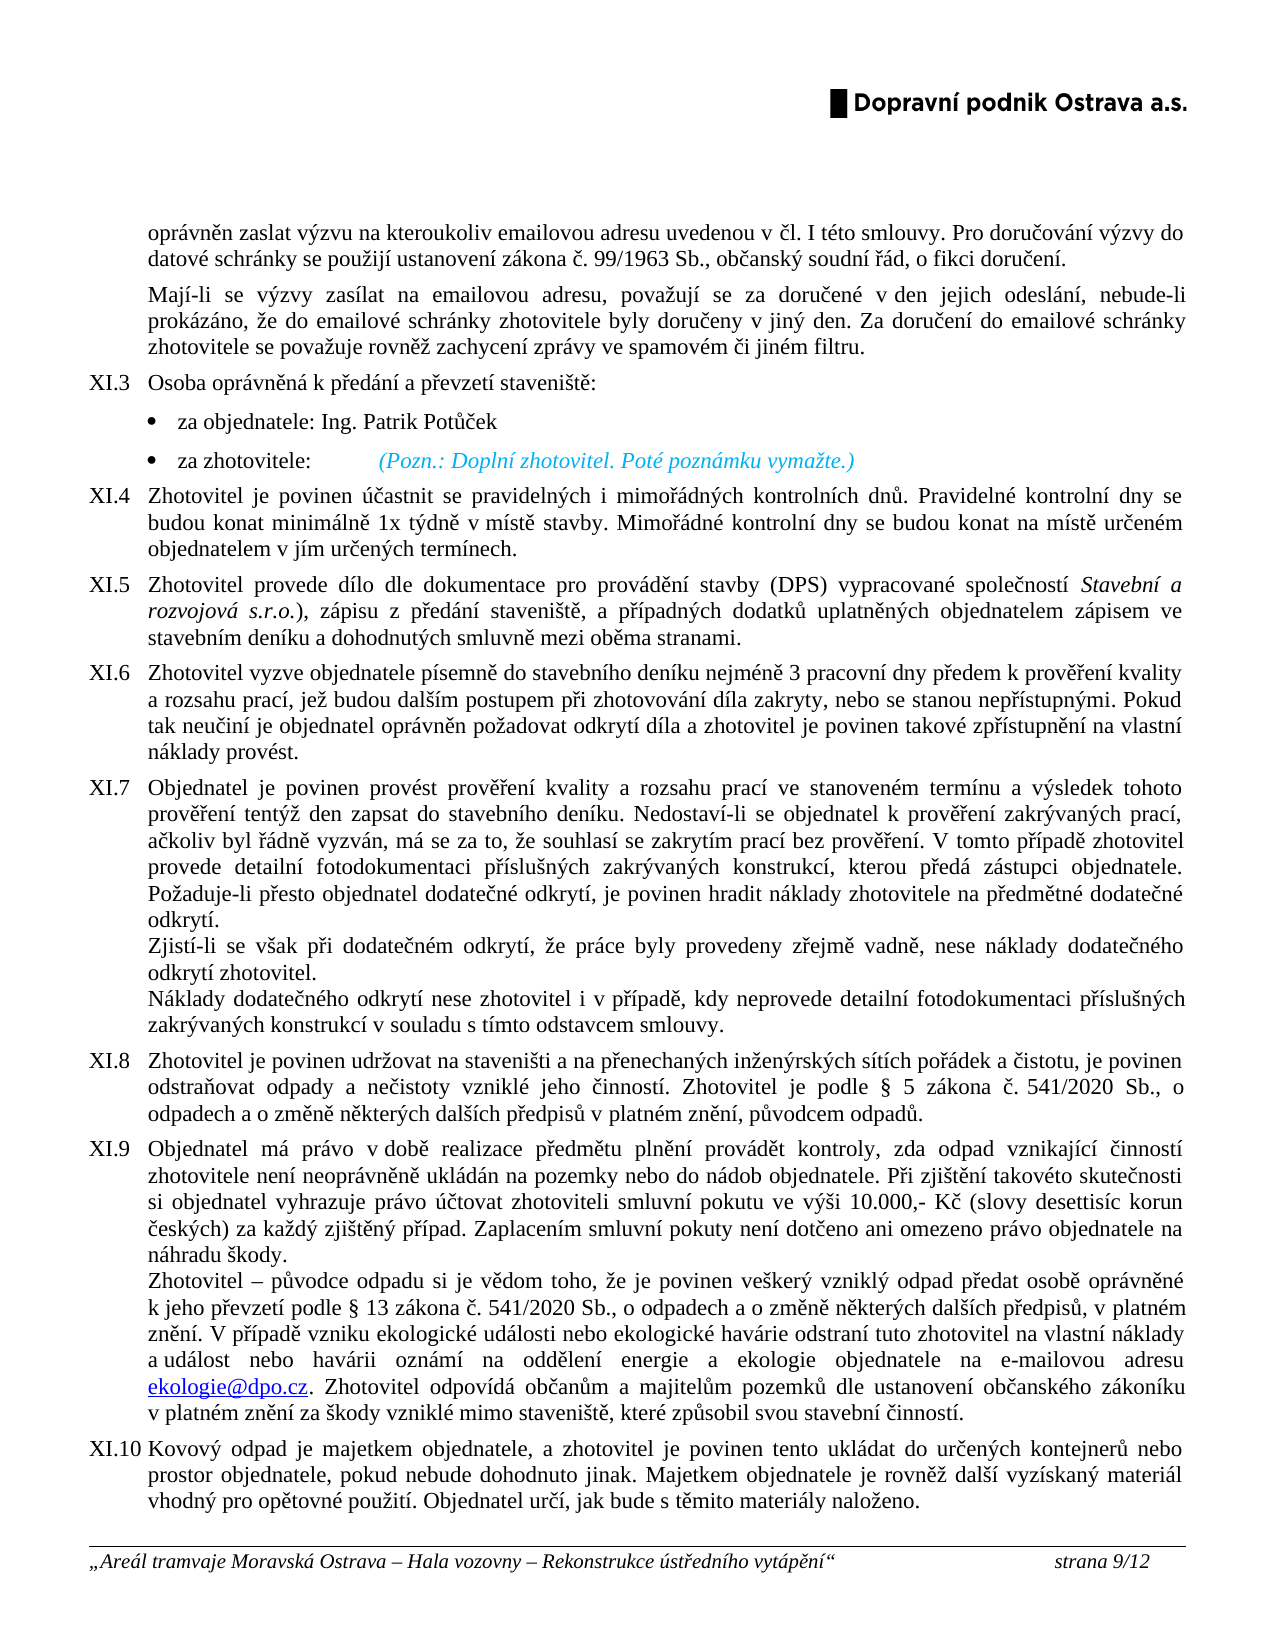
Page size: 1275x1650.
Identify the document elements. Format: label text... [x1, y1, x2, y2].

list Zhotovitel provede dílo dle dokumentace pro provádění stavby (DPS) vypracované společností Stavební a rozvojová s.r.o.), zápisu z předání staveniště, a případných dodatků uplatněných objednatelem zápisem ve stavebním deníku a dohodnutých smluvně mezi oběma stranami. [89, 571, 1184, 650]
list Osoba oprávněná k předání a převzetí staveniště: [89, 369, 1184, 395]
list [148, 218, 1184, 271]
picture [830, 89, 1187, 118]
list Objednatel má právo v době realizace předmětu plnění provádět kontroly, zda odpad vznikající činností zhotovitele není neoprávněně ukládán na pozemky nebo do nádob objednatele. Při zjištění takovéto skutečnosti si objednatel vyhrazuje právo účtovat zhotoviteli smluvní pokutu ve výši 10.000,- Kč (slovy desettisíc korun českých) za každý zjištěný případ. Zaplacením smluvní pokuty není dotčeno ani omezeno právo objednatele na náhradu škody. [89, 1136, 1184, 1267]
list Zhotovitel vyzve objednatele písemně do stavebního deníku nejméně 3 pracovní dny předem k prověření kvality a rozsahu prací, jež budou dalším postupem při zhotovování díla zakryty, nebo se stanou nepřístupnými. Pokud tak neučiní je objednatel oprávněn požadovat odkrytí díla a zhotovitel je povinen takové zpřístupnění na vlastní náklady provést. [89, 659, 1184, 765]
list Objednatel je povinen provést prověření kvality a rozsahu prací ve stanoveném termínu a výsledek tohoto prověření tentýž den zapsat do stavebního deníku. Nedostaví-li se objednatel k prověření zakrývaných prací, ačkoliv byl řádně vyzván, má se za to, že souhlasí se zakrytím prací bez prověření. V tomto případě zhotovitel provede detailní fotodokumentaci příslušných zakrývaných konstrukcí, kterou předá zástupci objednatele. Požaduje-li přesto objednatel dodatečné odkrytí, je povinen hradit náklady zhotovitele na předmětné dodatečné odkrytí. [89, 774, 1184, 932]
list Zhotovitel je povinen udržovat na staveništi a na přenechaných inženýrských sítích pořádek a čistotu, je povinen odstraňovat odpady a nečistoty vzniklé jeho činností. Zhotovitel je podle § 5 zákona č. 541/2020 Sb., o odpadech a o změně některých dalších předpisů v platném znění, původcem odpadů. [89, 1047, 1184, 1126]
list za objednatele: Ing. Patrik Potůček [148, 408, 1186, 434]
text Náklady dodatečného odkrytí nese zhotovitel i v případě, kdy neprovede detailní fotodokumentaci příslušných zakrývaných konstrukcí v souladu s tímto odstavcem smlouvy. [148, 985, 1186, 1038]
text Zhotovitel – původce odpadu si je vědom toho, že je povinen veškerý vzniklý odpad předat osobě oprávněné k jeho převzetí podle § 13 zákona č. 541/2020 Sb., o odpadech a o změně některých dalších předpisů, v platném znění. V případě vzniku ekologické události nebo ekologické havárie odstraní tuto zhotovitel na vlastní náklady a událost nebo havárii oznámí na oddělení energie a ekologie objednatele na e-mailovou adresu ekologie@dpo.cz. Zhotovitel odpovídá občanům a majitelům pozemků dle ustanovení občanského zákoníku v platném znění za škody vzniklé mimo staveniště, které způsobil svou stavební činností. [148, 1267, 1186, 1425]
list Zhotovitel je povinen účastnit se pravidelných i mimořádných kontrolních dnů. Pravidelné kontrolní dny se budou konat minimálně 1x týdně v místě stavby. Mimořádné kontrolní dny se budou konat na místě určeném objednatelem v jím určených termínech. [89, 482, 1184, 562]
text Mají-li se výzvy zasílat na emailovou adresu, považují se za doručené v den jejich odeslání, nebude-li prokázáno, že do emailové schránky zhotovitele byly doručeny v jiný den. Za doručení do emailové schránky zhotovitele se považuje rovněž zachycení zprávy ve spamovém či jiném filtru. [148, 281, 1186, 360]
text Zjistí-li se však při dodatečném odkrytí, že práce byly provedeny zřejmě vadně, nese náklady dodatečného odkrytí zhotovitel. [148, 932, 1186, 985]
list za zhotovitele: investi(Pozn.: Doplní zhotovitel. Poté poznámku vymažte.) [148, 447, 1186, 473]
list Kovový odpad je majetkem objednatele, a zhotovitel je povinen tento ukládat do určených kontejnerů nebo prostor objednatele, pokud nebude dohodnuto jinak. Majetkem objednatele je rovněž další vyzískaný materiál vhodný pro opětovné použití. Objednatel určí, jak bude s těmito materiály naloženo. [89, 1435, 1184, 1514]
